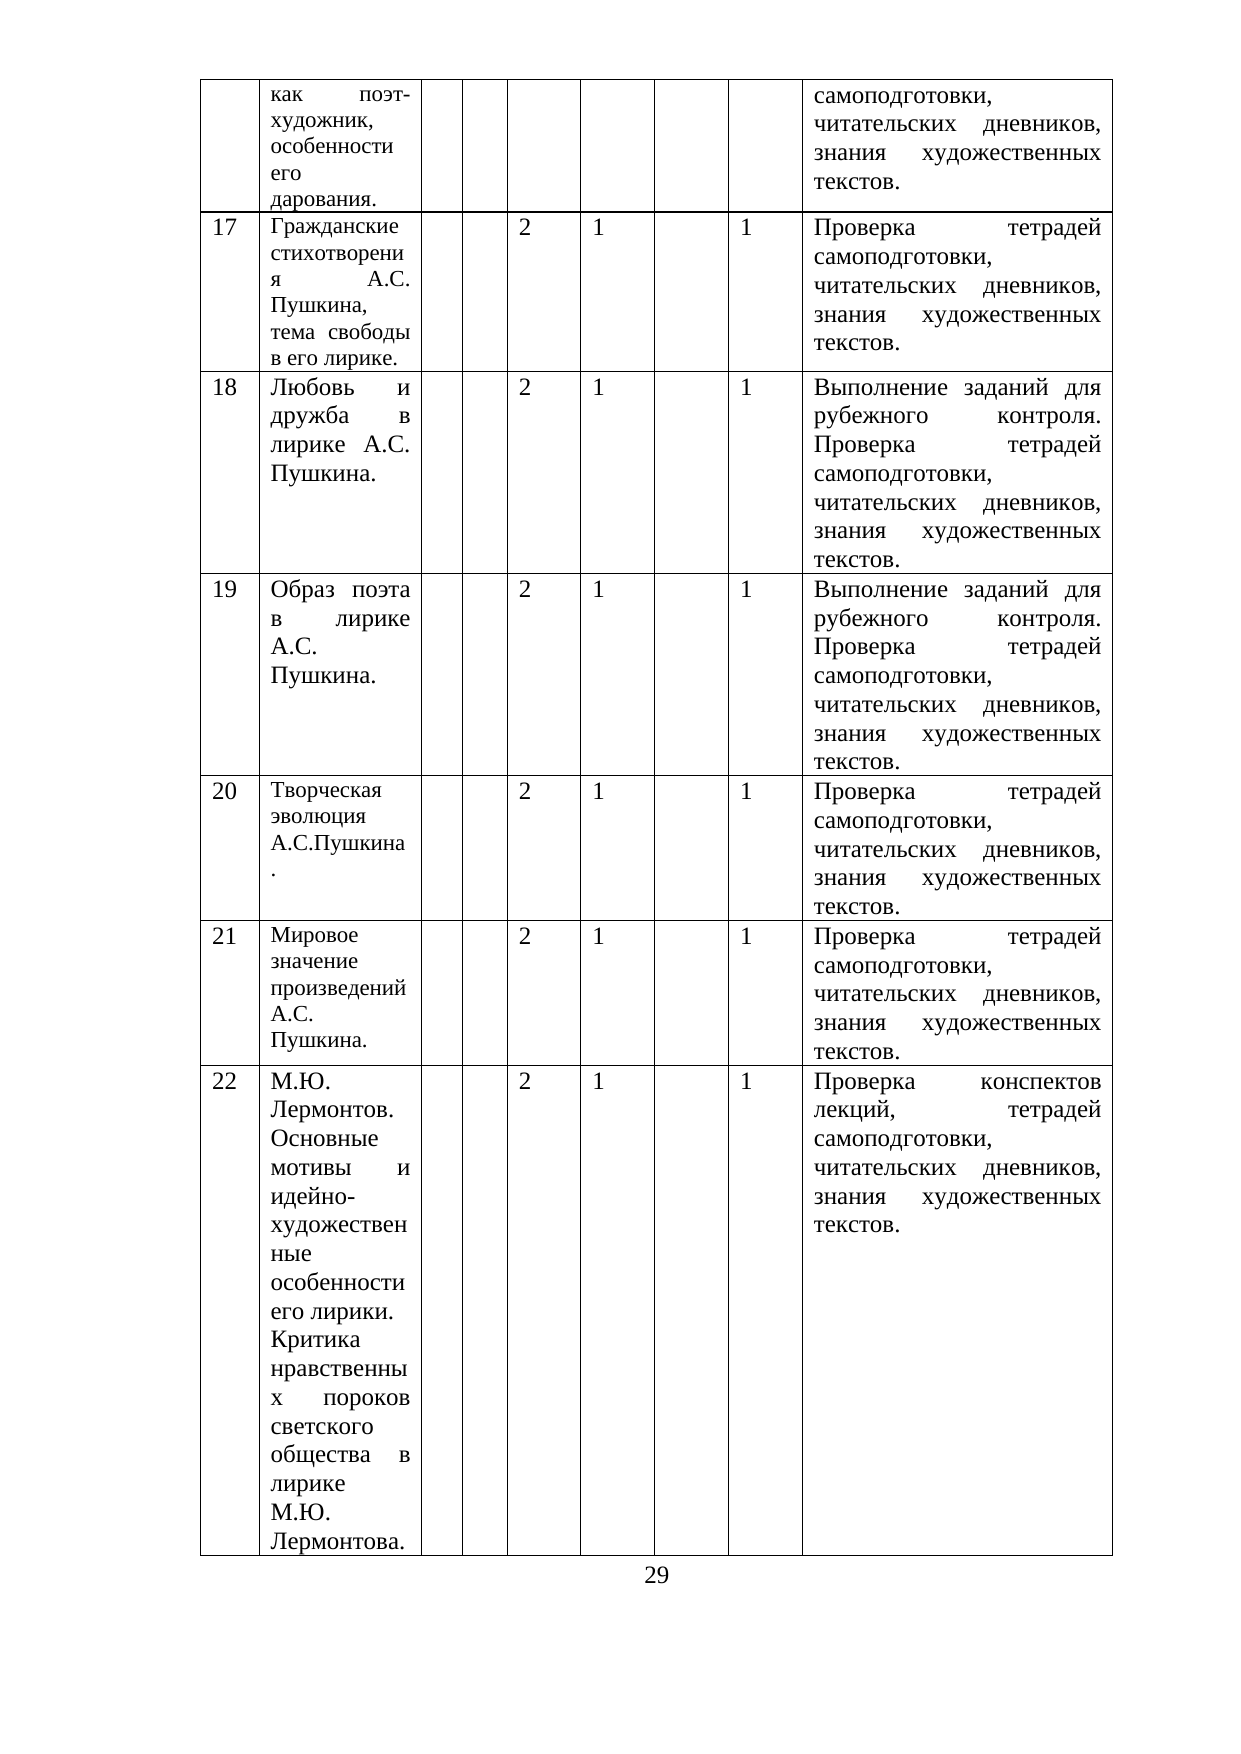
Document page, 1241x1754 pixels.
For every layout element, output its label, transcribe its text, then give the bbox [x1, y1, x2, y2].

table_cell 1 [581, 574, 654, 775]
table_cell [463, 372, 507, 573]
table_cell [422, 574, 462, 775]
table_cell 2 [508, 574, 580, 775]
table_cell 1 [729, 921, 802, 1065]
table_cell [422, 213, 462, 371]
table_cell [260, 1066, 421, 1554]
table_cell [422, 921, 462, 1065]
table_cell [422, 80, 462, 211]
table_cell 21 [201, 921, 259, 1065]
table_cell 17 [201, 213, 259, 371]
table_cell 1 [729, 574, 802, 775]
table_cell 22 [201, 1066, 259, 1554]
table_cell 2 [508, 372, 580, 573]
table_cell 1 [729, 372, 802, 573]
table_cell 2 [508, 213, 580, 371]
table_cell 16 [201, 80, 259, 211]
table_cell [803, 1066, 1112, 1554]
table_cell 1 [581, 921, 654, 1065]
table_cell [655, 372, 728, 573]
table_cell Выполнение заданий для рубежного контроля. Проверка тетрадей самоподготовки, читательских дневников, знания художественных текстов. [803, 574, 1112, 775]
table_cell [463, 213, 507, 371]
table_cell [422, 776, 462, 920]
table_cell 2 [508, 776, 580, 920]
table_cell [655, 921, 728, 1065]
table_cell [260, 80, 421, 211]
table_cell 1 [729, 213, 802, 371]
table_cell 18 [201, 372, 259, 573]
table_cell Выполнение заданий для рубежного контроля. Проверка тетрадей самоподготовки, читательских дневников, знания художественных текстов. [803, 372, 1112, 573]
table_cell 1 [729, 776, 802, 920]
table_cell Творческая эволюция А.С.Пушкина. [260, 776, 421, 920]
table_cell 20 [201, 776, 259, 920]
table_cell 1 [729, 1066, 802, 1554]
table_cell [803, 80, 1112, 211]
table_cell Мировое значение произведений А.С. Пушкина. [260, 921, 421, 1065]
table_cell [463, 1066, 507, 1554]
table_cell [463, 921, 507, 1065]
table_cell 1 [581, 1066, 654, 1554]
table_cell [655, 80, 728, 211]
table_cell Проверка тетрадей самоподготовки, читательских дневников, знания художественных текстов. [803, 776, 1112, 920]
table_cell [655, 776, 728, 920]
table_cell 2 [508, 1066, 580, 1554]
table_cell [803, 213, 1112, 371]
table_cell 1 [581, 372, 654, 573]
table_cell 19 [201, 574, 259, 775]
table_cell 1 [581, 776, 654, 920]
table_cell [463, 776, 507, 920]
table_cell [422, 1066, 462, 1554]
table_cell Образ поэта в лирике А.С. Пушкина. [260, 574, 421, 775]
table_cell Проверка тетрадей самоподготовки, читательских дневников, знания художественных текстов. [803, 921, 1112, 1065]
table_cell 1 [729, 80, 802, 211]
table_cell 1 [581, 213, 654, 371]
table_cell 2 [508, 921, 580, 1065]
table_cell [655, 574, 728, 775]
table_cell Гражданские стихотворения А.С. Пушкина, тема свободы в его лирике. [260, 213, 421, 371]
table_cell [655, 213, 728, 371]
table_cell [422, 372, 462, 573]
table_cell 2 [508, 80, 580, 211]
table_cell [463, 80, 507, 211]
table_cell [463, 574, 507, 775]
table_cell [655, 1066, 728, 1554]
table_cell 1 [581, 80, 654, 211]
table_cell Любовь и дружба в лирике А.С. Пушкина. [260, 372, 421, 573]
